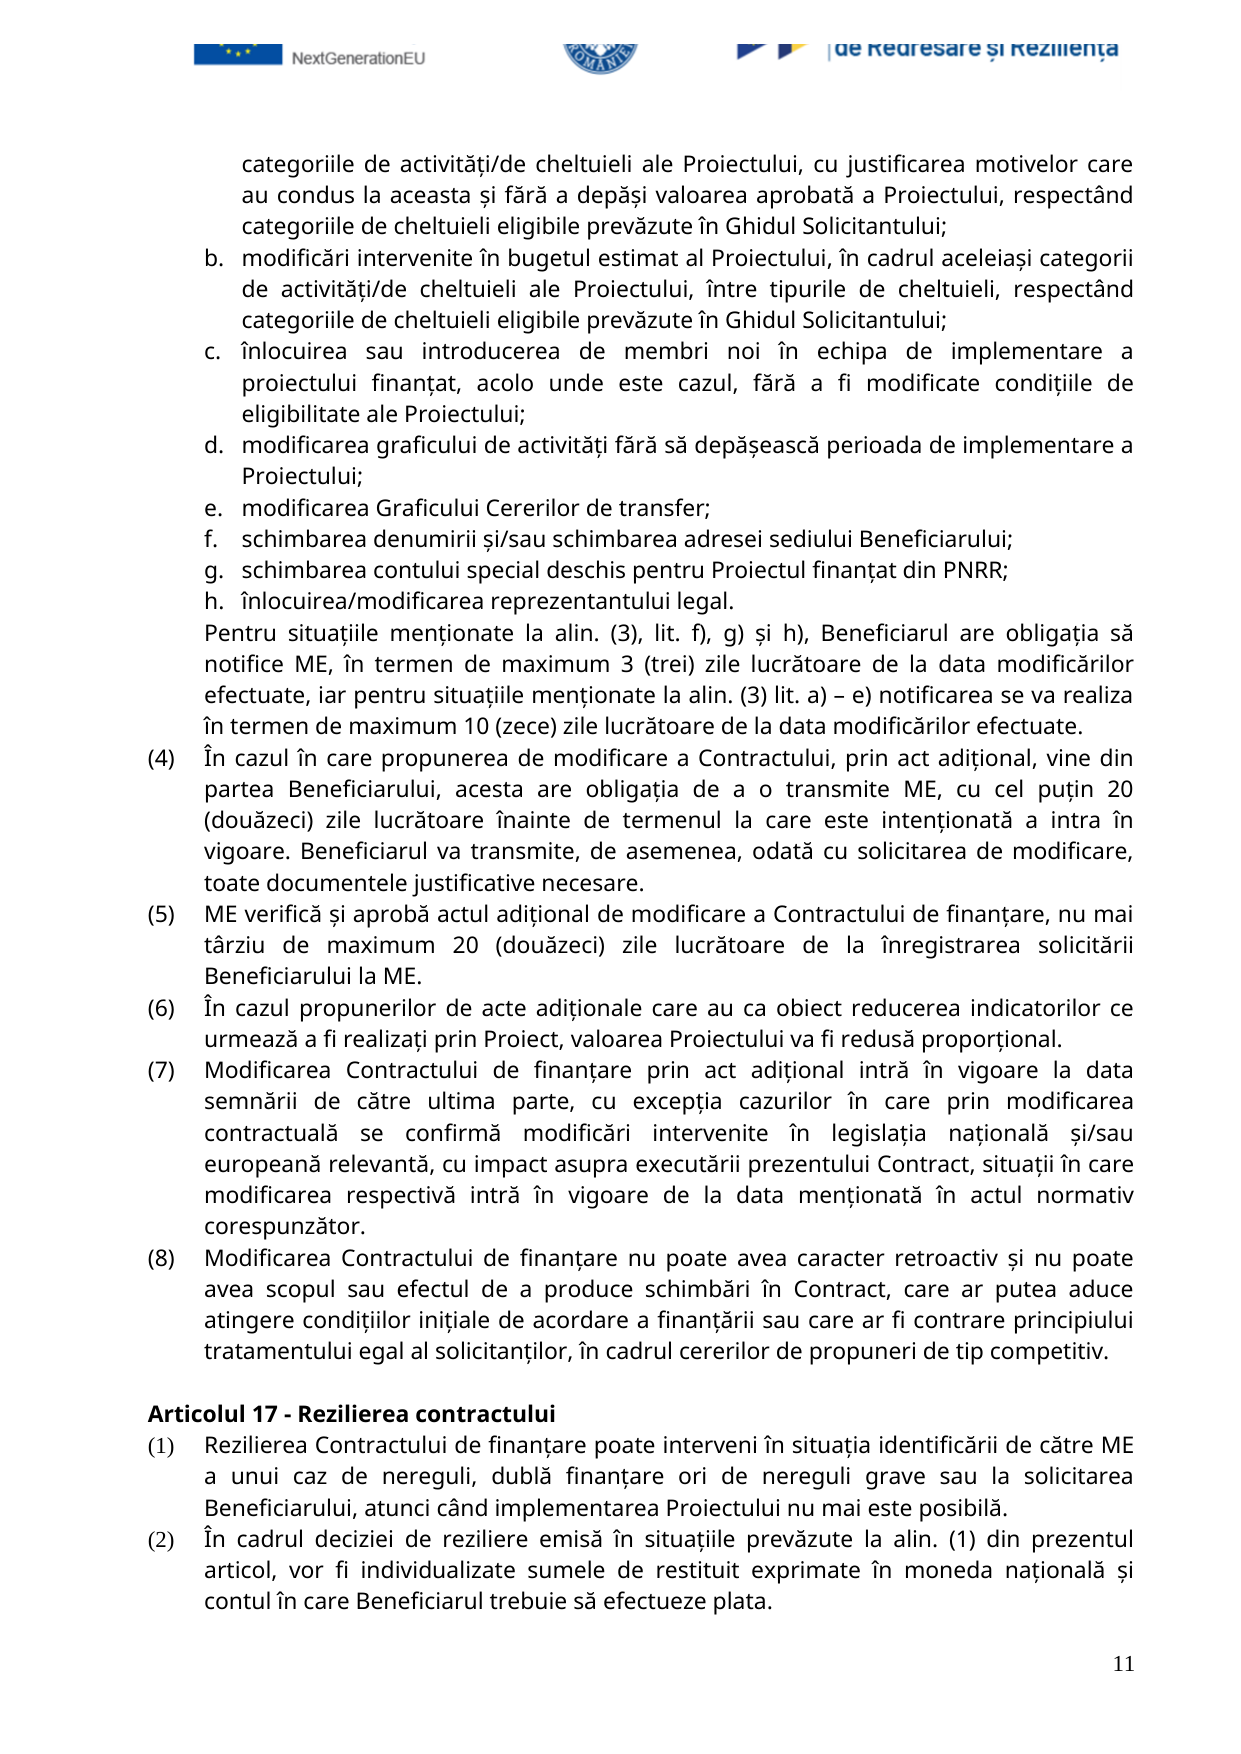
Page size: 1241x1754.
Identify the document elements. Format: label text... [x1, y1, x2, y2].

picture [147, 44, 1123, 91]
list În cazul în care propunerea de modificare a Contractului, prin act adițional, vine din partea Beneficiarului, acesta are obligația de a o transmite ME, cu cel puțin 20 (douăzeci) zile lucrătoare înainte de termenul la care este intenționată a intra în vigoare. Beneficiarul va transmite, de asemenea, odată cu solicitarea de modificare, toate documentele justificative necesare. [148, 741, 1135, 898]
list Modificarea Contractului de finanțare prin act adițional intră în vigoare la data semnării de către ultima parte, cu excepția cazurilor în care prin modificarea contractuală se confirmă modificări intervenite în legislația națională și/sau europeană relevantă, cu impact asupra executării prezentului Contract, situații în care modificarea respectivă intră în vigoare de la data menționată în actul normativ corespunzător. [148, 1054, 1135, 1241]
list înlocuirea/modificarea reprezentantului legal. [204, 585, 1135, 616]
text Articolul 17 - Rezilierea contractului [148, 1398, 1135, 1429]
list schimbarea contului special deschis pentru Proiectul finanțat din PNRR; [204, 554, 1135, 585]
list schimbarea denumirii și/sau schimbarea adresei sediului Beneficiarului; [204, 523, 1135, 554]
list înlocuirea sau introducerea de membri noi în echipa de implementare a proiectului finanțat, acolo unde este cazul, fără a fi modificate condițiile de eligibilitate ale Proiectului; [204, 335, 1135, 429]
list În cazul propunerilor de acte adiționale care au ca obiect reducerea indicatorilor ce urmează a fi realizați prin Proiect, valoarea Proiectului va fi redusă proporțional. [148, 991, 1135, 1054]
list Modificarea Contractului de finanțare nu poate avea caracter retroactiv și nu poate avea scopul sau efectul de a produce schimbări în Contract, care ar putea aduce atingere condițiilor inițiale de acordare a finanțării sau care ar fi contrare principiului tratamentului egal al solicitanților, în cadrul cererilor de propuneri de tip competitiv. [148, 1241, 1135, 1366]
list modificarea graficului de activități fără să depășească perioada de implementare a Proiectului; [204, 429, 1135, 491]
list modificarea Graficului Cererilor de transfer; [204, 491, 1135, 523]
list ME verifică și aprobă actul adițional de modificare a Contractului de finanțare, nu mai târziu de maximum 20 (douăzeci) zile lucrătoare de la înregistrarea solicitării Beneficiarului la ME. [148, 898, 1135, 991]
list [204, 148, 1135, 241]
list În cadrul deciziei de reziliere emisă în situațiile prevăzute la alin. (1) din prezentul articol, vor fi individualizate sumele de restituit exprimate în moneda națională și contul în care Beneficiarul trebuie să efectueze plata. [148, 1523, 1135, 1616]
list Rezilierea Contractului de finanțare poate interveni în situația identificării de către ME a unui caz de nereguli, dublă finanțare ori de nereguli grave sau la solicitarea Beneficiarului, atunci când implementarea Proiectului nu mai este posibilă. [148, 1429, 1135, 1523]
list modificări intervenite în bugetul estimat al Proiectului, în cadrul aceleiași categorii de activități/de cheltuieli ale Proiectului, între tipurile de cheltuieli, respectând categoriile de cheltuieli eligibile prevăzute în Ghidul Solicitantului; [204, 241, 1135, 335]
text Pentru situațiile menționate la alin. (3), lit. f), g) și h), Beneficiarul are obligația să notifice ME, în termen de maximum 3 (trei) zile lucrătoare de la data modificărilor efectuate, iar pentru situațiile menționate la alin. (3) lit. a) – e) notificarea se va realiza în termen de maximum 10 (zece) zile lucrătoare de la data modificărilor efectuate. [204, 616, 1135, 741]
